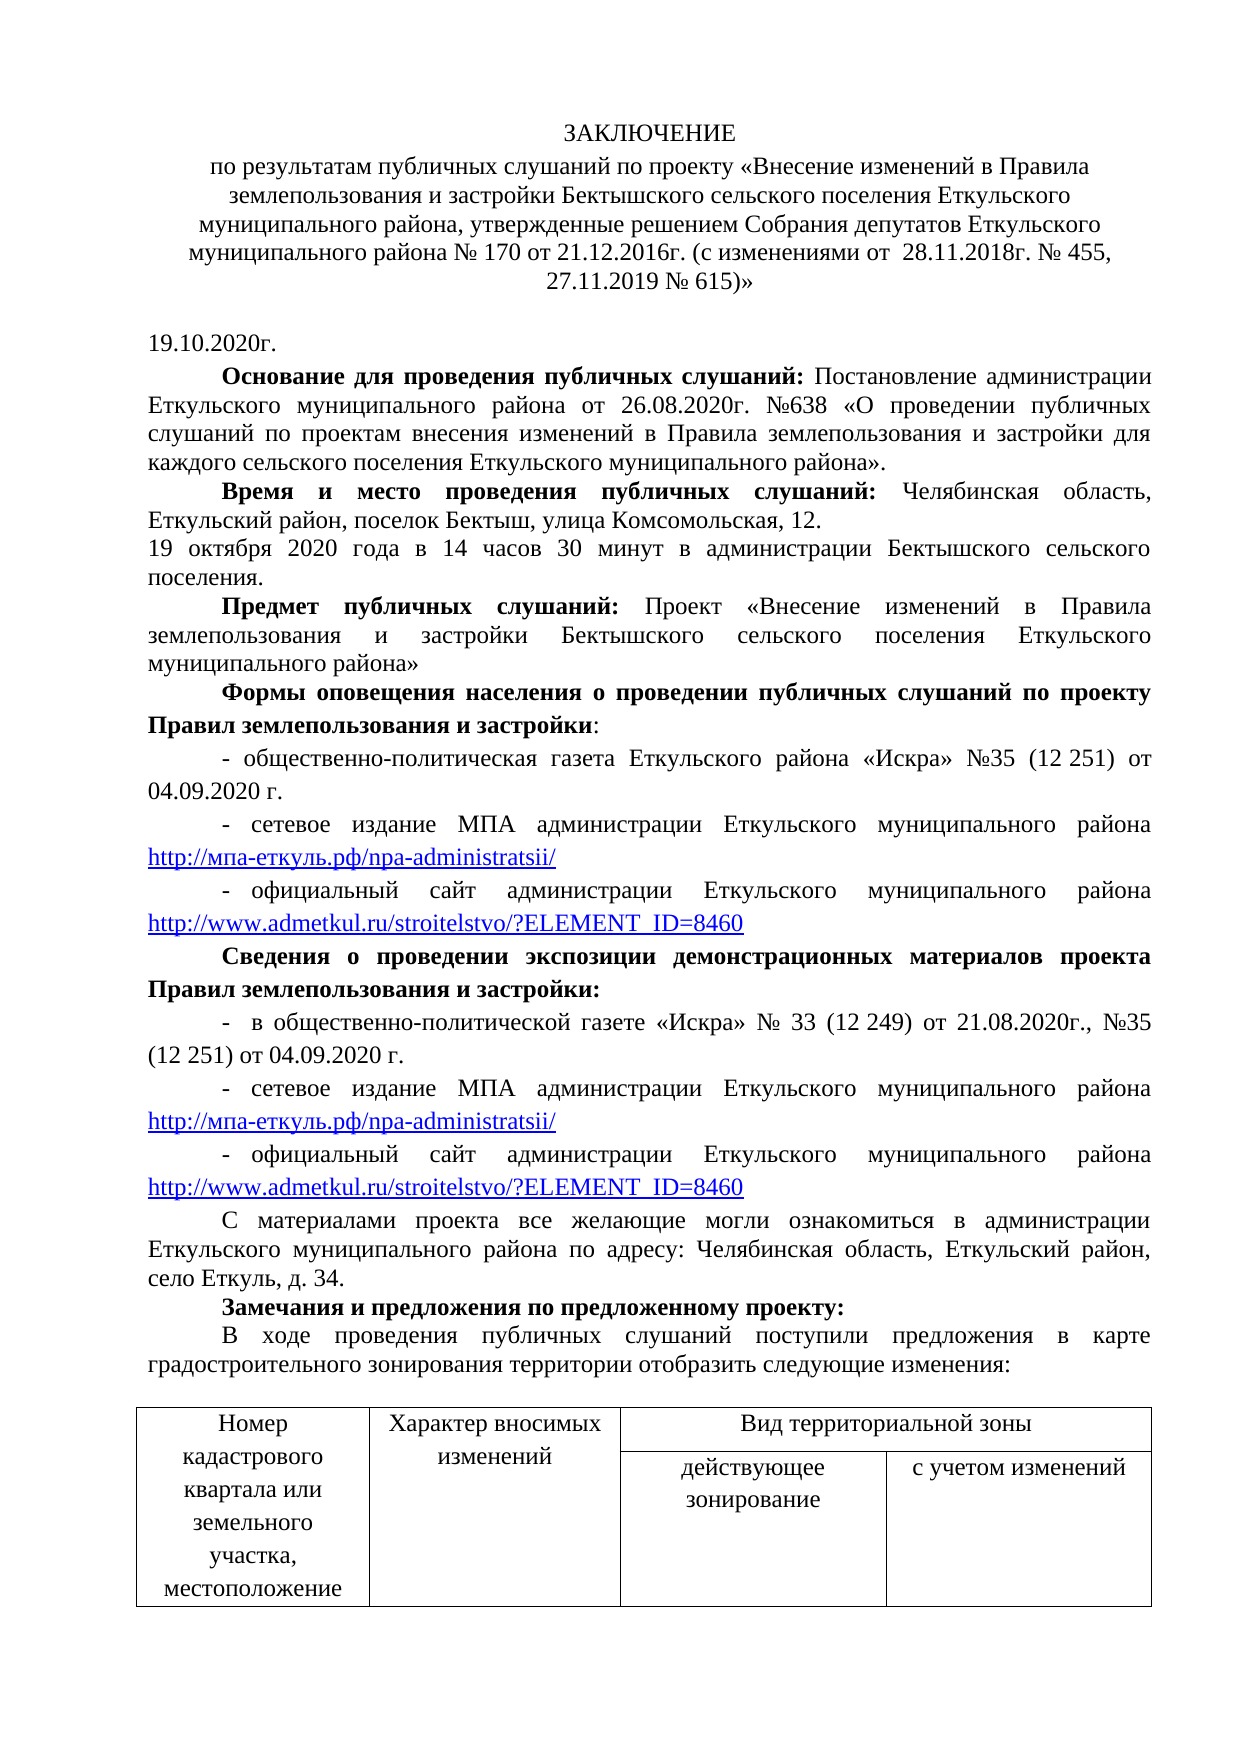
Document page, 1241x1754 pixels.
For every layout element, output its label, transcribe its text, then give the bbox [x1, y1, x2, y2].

text - сетевое издание МПА администрации Еткульского муниципального района http://мпа-еткуль.рф/npa-administratsii/ [148, 809, 1152, 871]
table_header Номер кадастрового квартала или земельного участка, местоположение [137, 1408, 369, 1606]
text - официальный сайт администрации Еткульского муниципального района http://www.admetkul.ru/stroitelstvo/?ELEMENT_ID=8460 [148, 1139, 1152, 1201]
text - сетевое издание МПА администрации Еткульского муниципального района http://мпа-еткуль.рф/npa-administratsii/ [148, 1073, 1152, 1135]
text Сведения о проведении экспозиции демонстрационных материалов проекта Правил землепользования и застройки: [148, 941, 1152, 1003]
table_cell с учетом изменений [887, 1452, 1151, 1606]
table_header Вид территориальной зоны [621, 1408, 1151, 1451]
text Предмет публичных слушаний: Проект «Внесение изменений в Правила землепользования и застройки Бектышского сельского поселения Еткульского муниципального района» [148, 591, 1152, 677]
text - в общественно-политической газете «Искра» № 33 (12 249) от 21.08.2020г., №35 (12 251) от 04.09.2020 г. [148, 1007, 1152, 1069]
table_cell действующее зонирование [621, 1452, 886, 1606]
text Формы оповещения населения о проведении публичных слушаний по проекту Правил землепользования и застройки: [148, 677, 1152, 739]
text 19 октября 2020 года в 14 часов 30 минут в администрации Бектышского сельского поселения. [148, 533, 1152, 591]
text - официальный сайт администрации Еткульского муниципального района http://www.admetkul.ru/stroitelstvo/?ELEMENT_ID=8460 [148, 875, 1152, 937]
text 19.10.2020г. [148, 328, 1152, 357]
text С материалами проекта все желающие могли ознакомиться в администрации Еткульского муниципального района по адресу: Челябинская область, Еткульский район, село Еткуль, д. 34. [148, 1206, 1152, 1292]
table_header Характер вносимых изменений [370, 1408, 620, 1606]
text Замечания и предложения по предложенному проекту: [148, 1292, 1152, 1321]
text ЗАКЛЮЧЕНИЕ [148, 118, 1152, 147]
text по результатам публичных слушаний по проекту «Внесение изменений в Правила землепользования и застройки Бектышского сельского поселения Еткульского муниципального района, утвержденные решением Собрания депутатов Еткульского муниципального района № 170 от 21.12.2016г. (с изменениями от 28.11.2018г. № 455, 27.11.2019 № 615)» [148, 151, 1152, 295]
text Время и место проведения публичных слушаний: Челябинская область, Еткульский район, поселок Бектыш, улица Комсомольская, 12. [148, 476, 1152, 533]
text Основание для проведения публичных слушаний: Постановление администрации Еткульского муниципального района от 26.08.2020г. №638 «О проведении публичных слушаний по проектам внесения изменений в Правила землепользования и застройки для каждого сельского поселения Еткульского муниципального района». [148, 361, 1152, 476]
text - общественно-политическая газета Еткульского района «Искра» №35 (12 251) от 04.09.2020 г. [148, 743, 1152, 805]
text В ходе проведения публичных слушаний поступили предложения в карте градостроительного зонирования территории отобразить следующие изменения: [148, 1321, 1152, 1378]
